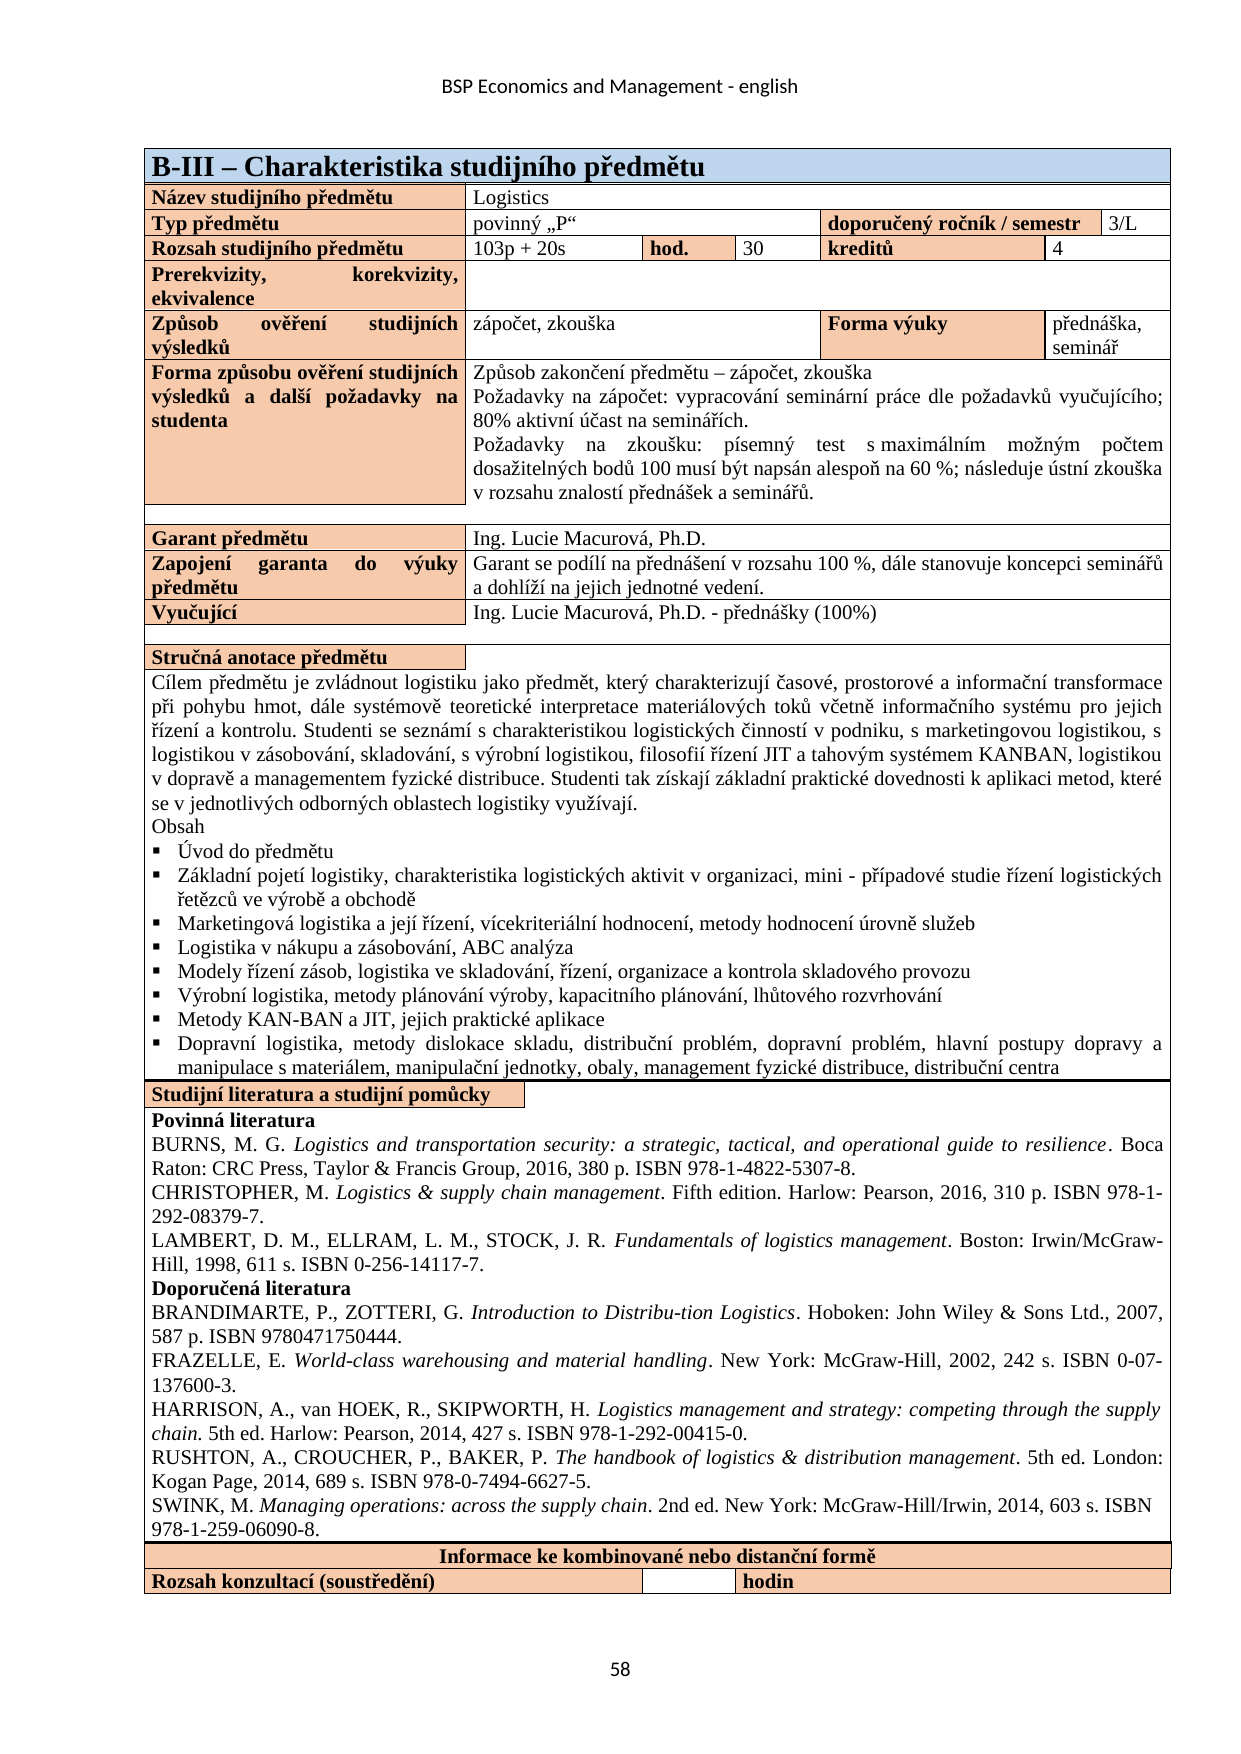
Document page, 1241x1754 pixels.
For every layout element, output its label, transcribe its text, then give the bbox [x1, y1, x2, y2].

table_cell doporučený ročník / semestr [821, 210, 1101, 235]
table_cell přednáška, seminář [1046, 311, 1170, 359]
table_cell Ing. Lucie Macurová, Ph.D. [466, 525, 1170, 549]
table_cell [525, 1082, 1170, 1107]
table_cell Studijní literatura a studijní pomůcky [145, 1082, 524, 1107]
table_cell Garant předmětu [145, 525, 465, 549]
table_cell 30 [736, 236, 820, 260]
table_cell Zapojení garanta do výuky předmětu [145, 551, 465, 599]
table_cell Ing. Lucie Macurová, Ph.D. - přednášky (100%) [466, 600, 1170, 624]
table_cell [145, 504, 1170, 524]
table_cell Povinná literatura BURNS, M. G. Logistics and transportation security: a strategic, tactical, and operational guide to resilience. Boca Raton: CRC Press, Taylor & Francis Group, 2016, 380 p. ISBN 978-1-4822-5307-8. CHRISTOPHER, M. Logistics & supply chain management. Fifth edition. Harlow: Pearson, 2016, 310 p. ISBN 978-1-292-08379-7. LAMBERT, D. M., ELLRAM, L. M., STOCK, J. R. Fundamentals of logistics management. Boston: Irwin/McGraw-Hill, 1998, 611 s. ISBN 0-256-14117-7. Doporučená literatura BRANDIMARTE, P., ZOTTERI, G. Introduction to Distribu-tion Logistics. Hoboken: John Wiley & Sons Ltd., 2007, 587 p. ISBN 9780471750444. FRAZELLE, E. World-class warehousing and material handling. New York: McGraw-Hill, 2002, 242 s. ISBN 0-07-137600-3. HARRISON, A., van HOEK, R., SKIPWORTH, H. Logistics management and strategy: competing through the supply chain. 5th ed. Harlow: Pearson, 2014, 427 s. ISBN 978-1-292-00415-0. RUSHTON, A., CROUCHER, P., BAKER, P. The handbook of logistics & distribution management. 5th ed. London: Kogan Page, 2014, 689 s. ISBN 978-0-7494-6627-5. SWINK, M. Managing operations: across the supply chain. 2nd ed. New York: McGraw-Hill/Irwin, 2014, 603 s. ISBN 978-1-259-06090-8. [145, 1107, 1170, 1541]
table_cell 103p + 20s [466, 236, 642, 260]
table_cell hod. [643, 236, 735, 260]
table_cell Způsob ověření studijních výsledků [145, 311, 465, 359]
table_cell [145, 624, 1170, 644]
table_cell Stručná anotace předmětu [145, 645, 465, 669]
table_cell Vyučující [145, 600, 465, 624]
table_cell Způsob zakončení předmětu – zápočet, zkouška Požadavky na zápočet: vypracování seminární práce dle požadavků vyučujícího; 80% aktivní účast na seminářích. Požadavky na zkoušku: písemný test s maximálním možným počtem dosažitelných bodů 100 musí být napsán alespoň na 60 %; následuje ústní zkouška v rozsahu znalostí přednášek a seminářů. [466, 360, 1170, 504]
table_cell hodin [736, 1569, 1170, 1593]
table_cell zápočet, zkouška [466, 311, 820, 359]
table_cell Garant se podílí na přednášení v rozsahu 100 %, dále stanovuje koncepci seminářů a dohlíží na jejich jednotné vedení. [466, 551, 1170, 599]
table_cell [643, 1569, 735, 1593]
table_cell 4 [1046, 236, 1170, 260]
table_cell kreditů [821, 236, 1044, 260]
table_cell Prerekvizity, korekvizity, ekvivalence [145, 261, 465, 309]
table_cell Logistics [466, 185, 1170, 209]
table_cell Forma způsobu ověření studijních výsledků a další požadavky na studenta [145, 360, 465, 504]
table_cell Rozsah studijního předmětu [145, 236, 465, 260]
table_cell [466, 645, 1170, 669]
table_cell Název studijního předmětu [145, 185, 465, 209]
table_cell Typ předmětu [145, 210, 465, 235]
table_cell Forma výuky [821, 311, 1044, 359]
table_cell [466, 261, 1170, 309]
table_cell Informace ke kombinované nebo distanční formě [145, 1544, 1171, 1568]
table_cell povinný „P“ [466, 210, 820, 235]
table_header B-III – Charakteristika studijního předmětu [145, 149, 1170, 182]
table_cell 3/L [1102, 210, 1170, 235]
table_cell Rozsah konzultací (soustředění) [145, 1569, 642, 1593]
table_cell Cílem předmětu je zvládnout logistiku jako předmět, který charakterizují časové, prostorové a informační transformace při pohybu hmot, dále systémově teoretické interpretace materiálových toků včetně informačního systému pro jejich řízení a kontrolu. Studenti se seznámí s charakteristikou logistických činností v podniku, s marketingovou logistikou, s logistikou v zásobování, skladování, s výrobní logistikou, filosofií řízení JIT a tahovým systémem KANBAN, logistikou v dopravě a managementem fyzické distribuce. Studenti tak získají základní praktické dovednosti k aplikaci metod, které se v jednotlivých odborných oblastech logistiky využívají. Obsah Úvod do předmětu Základní pojetí logistiky, charakteristika logistických aktivit v organizaci, mini - případové studie řízení logistických řetězců ve výrobě a obchodě Marketingová logistika a její řízení, vícekriteriální hodnocení, metody hodnocení úrovně služeb Logistika v nákupu a zásobování, ABC analýza Modely řízení zásob, logistika ve skladování, řízení, organizace a kontrola skladového provozu Výrobní logistika, metody plánování výroby, kapacitního plánování, lhůtového rozvrhování Metody KAN-BAN a JIT, jejich praktické aplikace Dopravní logistika, metody dislokace skladu, distribuční problém, dopravní problém, hlavní postupy dopravy a manipulace s materiálem, manipulační jednotky, obaly, management fyzické distribuce, distribuční centra [145, 669, 1170, 1079]
